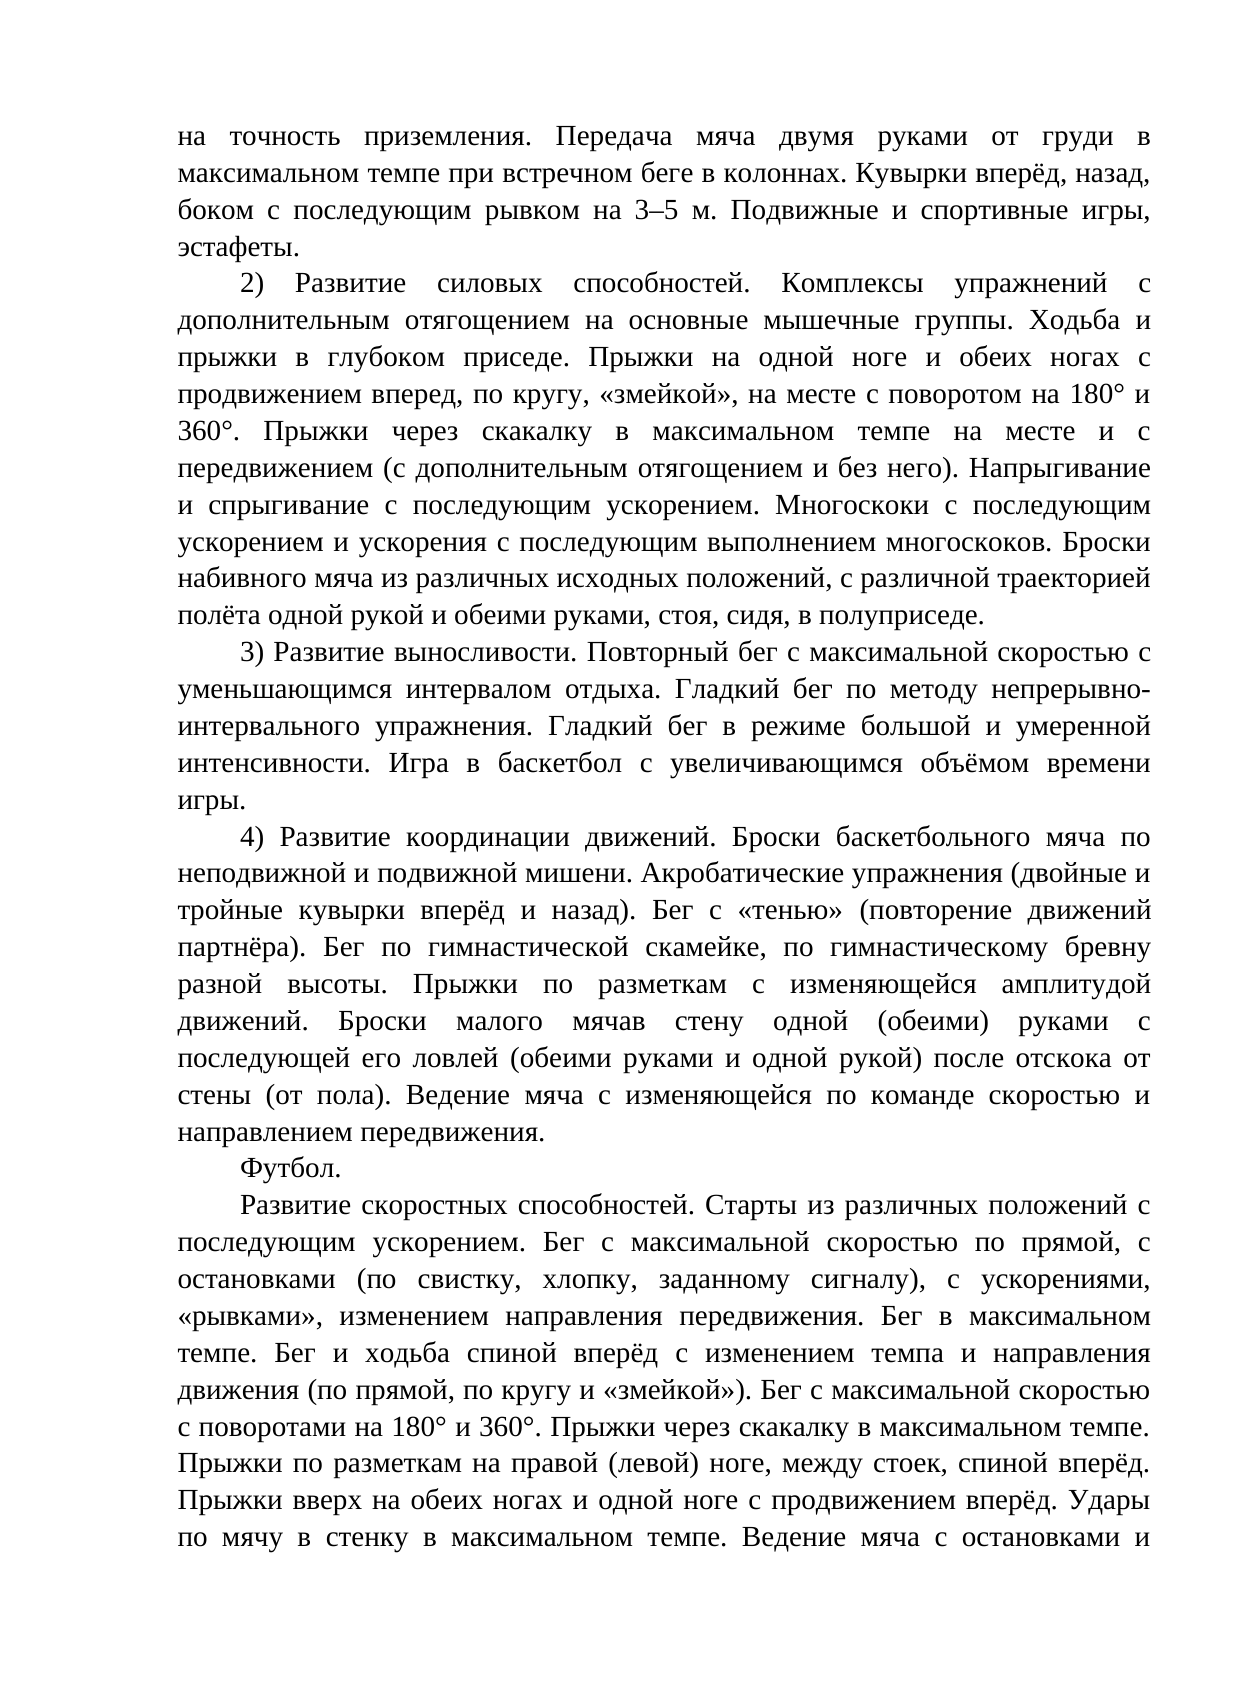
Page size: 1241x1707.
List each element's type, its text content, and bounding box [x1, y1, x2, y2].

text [177, 1187, 1152, 1553]
text 4) Развитие координации движений. Броски баскетбольного мяча по неподвижной и подвижной мишени. Акробатические упражнения (двойные и тройные кувырки вперёд и назад). Бег с «тенью» (повторение движений партнёра). Бег по гимнастической скамейке, по гимнастическому бревну разной высоты. Прыжки по разметкам с изменяющейся амплитудой движений. Броски малого мячав стену одной (обеими) руками с последующей его ловлей (обеими руками и одной рукой) после отскока от стены (от пола). Ведение мяча с изменяющейся по команде скоростью и направлением передвижения. [177, 819, 1152, 1147]
text 3) Развитие выносливости. Повторный бег с максимальной скоростью с уменьшающимся интервалом отдыха. Гладкий бег по методу непрерывно-интервального упражнения. Гладкий бег в режиме большой и умеренной интенсивности. Игра в баскетбол с увеличивающимся объёмом времени игры. [177, 634, 1152, 815]
text 2) Развитие силовых способностей. Комплексы упражнений с дополнительным отягощением на основные мышечные группы. Ходьба и прыжки в глубоком приседе. Прыжки на одной ноге и обеих ногах с продвижением вперед, по кругу, «змейкой», на месте с поворотом на 180° и 360°. Прыжки через скакалку в максимальном темпе на месте и с передвижением (с дополнительным отягощением и без него). Напрыгивание и спрыгивание с последующим ускорением. Многоскоки с последующим ускорением и ускорения с последующим выполнением многоскоков. Броски набивного мяча из различных исходных положений, с различной траекторией полёта одной рукой и обеими руками, стоя, сидя, в полуприседе. [177, 266, 1152, 631]
text Футбол. [177, 1151, 1152, 1184]
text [177, 118, 1152, 262]
